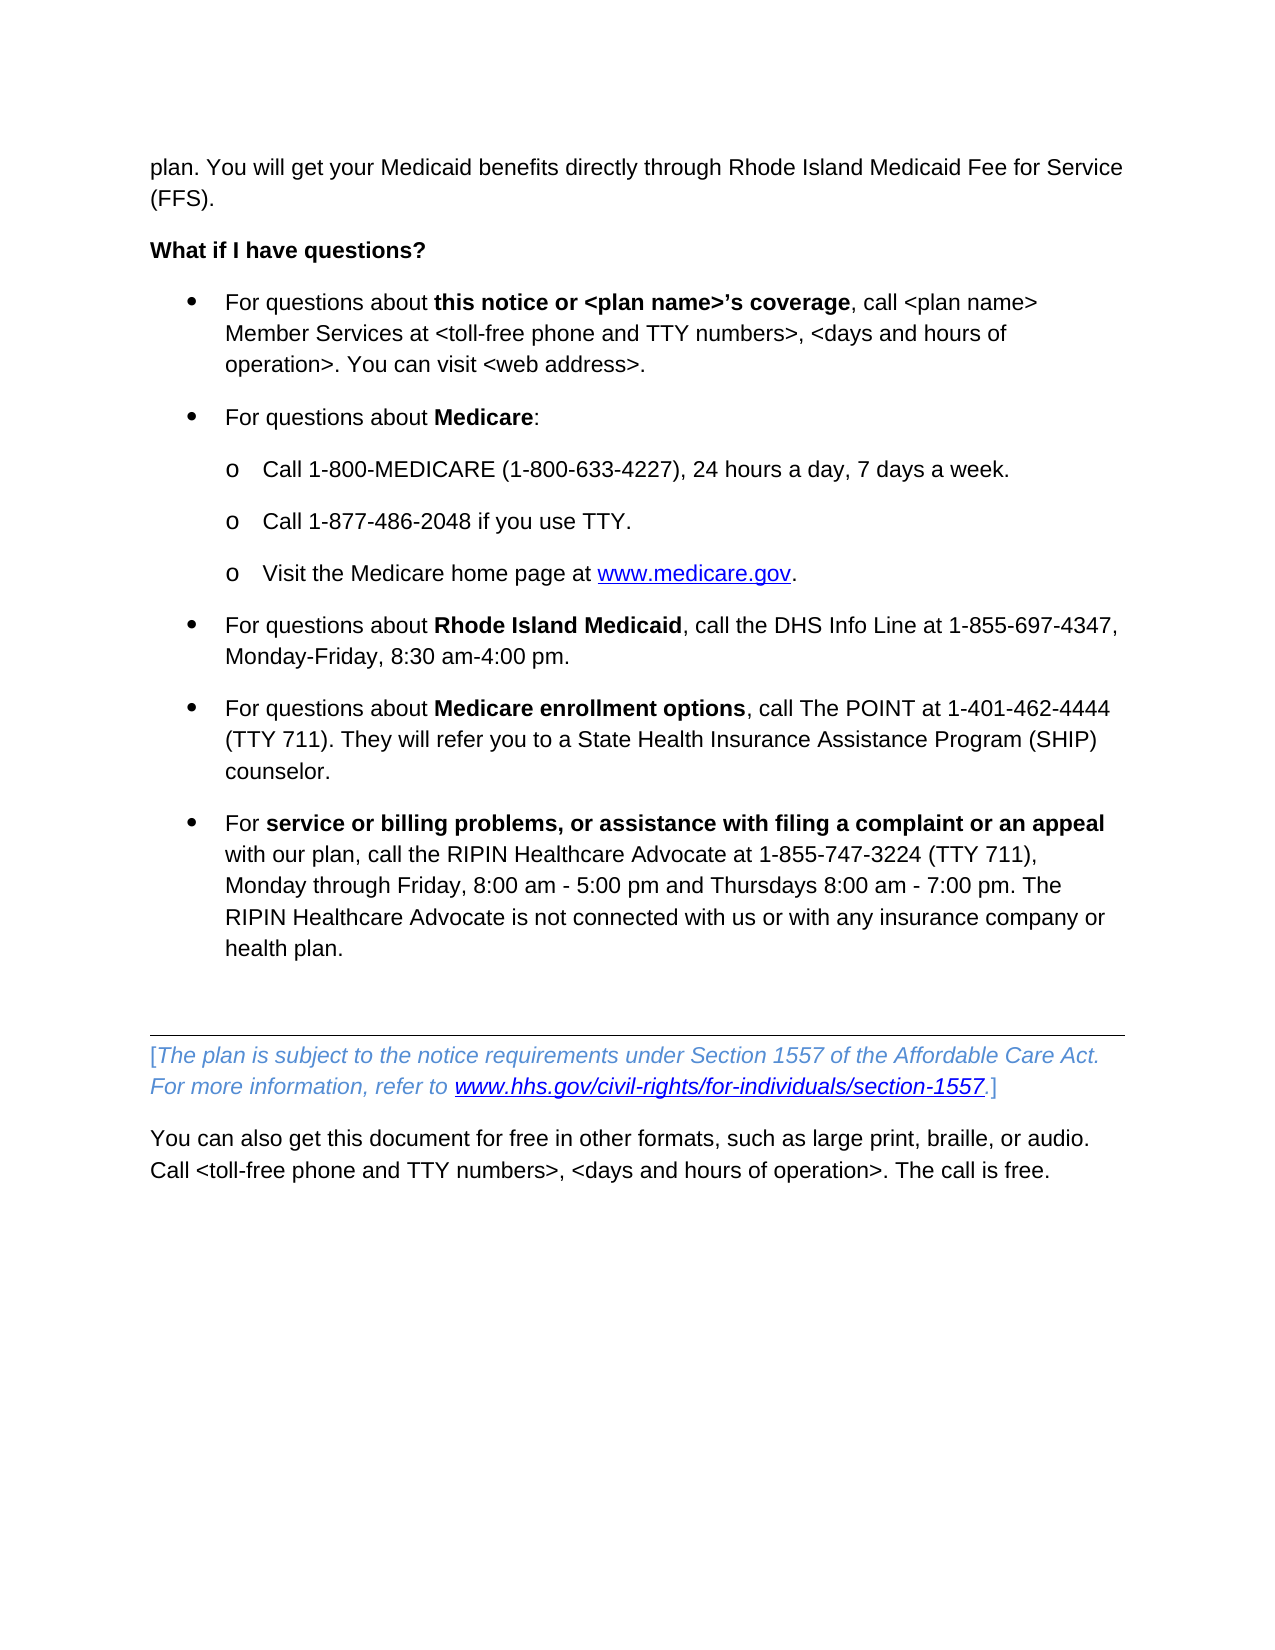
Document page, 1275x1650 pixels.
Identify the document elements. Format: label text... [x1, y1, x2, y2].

list Visit the Medicare home page at www.medicare.gov. [225, 556, 1050, 587]
list For service or billing problems, or assistance with filing a complaint or an appeal with our plan, call the RIPIN Healthcare Advocate at 1-855-747-3224 (TTY 711), Monday through Friday, 8:00 am - 5:00 pm and Thursdays 8:00 am - 7:00 pm. The RIPIN Healthcare Advocate is not connected with us or with any insurance company or health plan. [187, 806, 1125, 962]
text What if I have questions? [150, 233, 1125, 264]
list Call 1-800-MEDICARE (1-800-633-4227), 24 hours a day, 7 days a week. [225, 452, 1050, 483]
list For questions about Medicare: [187, 400, 1125, 431]
list For questions about Rhode Island Medicaid, call the DHS Info Line at 1-855-697-4347, Monday-Friday, 8:30 am-4:00 pm. [187, 608, 1125, 671]
list For questions about Medicare enrollment options, call The POINT at 1-401-462-4444 (TTY 711). They will refer you to a State Health Insurance Assistance Program (SHIP) counselor. [187, 692, 1125, 785]
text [150, 150, 1125, 212]
list Call 1-877-486-2048 if you use TTY. [225, 504, 1050, 535]
list For questions about this notice or <plan name>’s coverage, call <plan name> Member Services at <toll-free phone and TTY numbers>, <days and hours of operation>. You can visit <web address>. [187, 285, 1125, 379]
text You can also get this document for free in other formats, such as large print, braille, or audio. Call <toll-free phone and TTY numbers>, <days and hours of operation>. The call is free. [150, 1122, 1125, 1184]
text [The plan is subject to the notice requirements under Section 1557 of the Affordable Care Act. For more information, refer to www.hhs.gov/civil-rights/for-individuals/section-1557.] [150, 1036, 1125, 1101]
